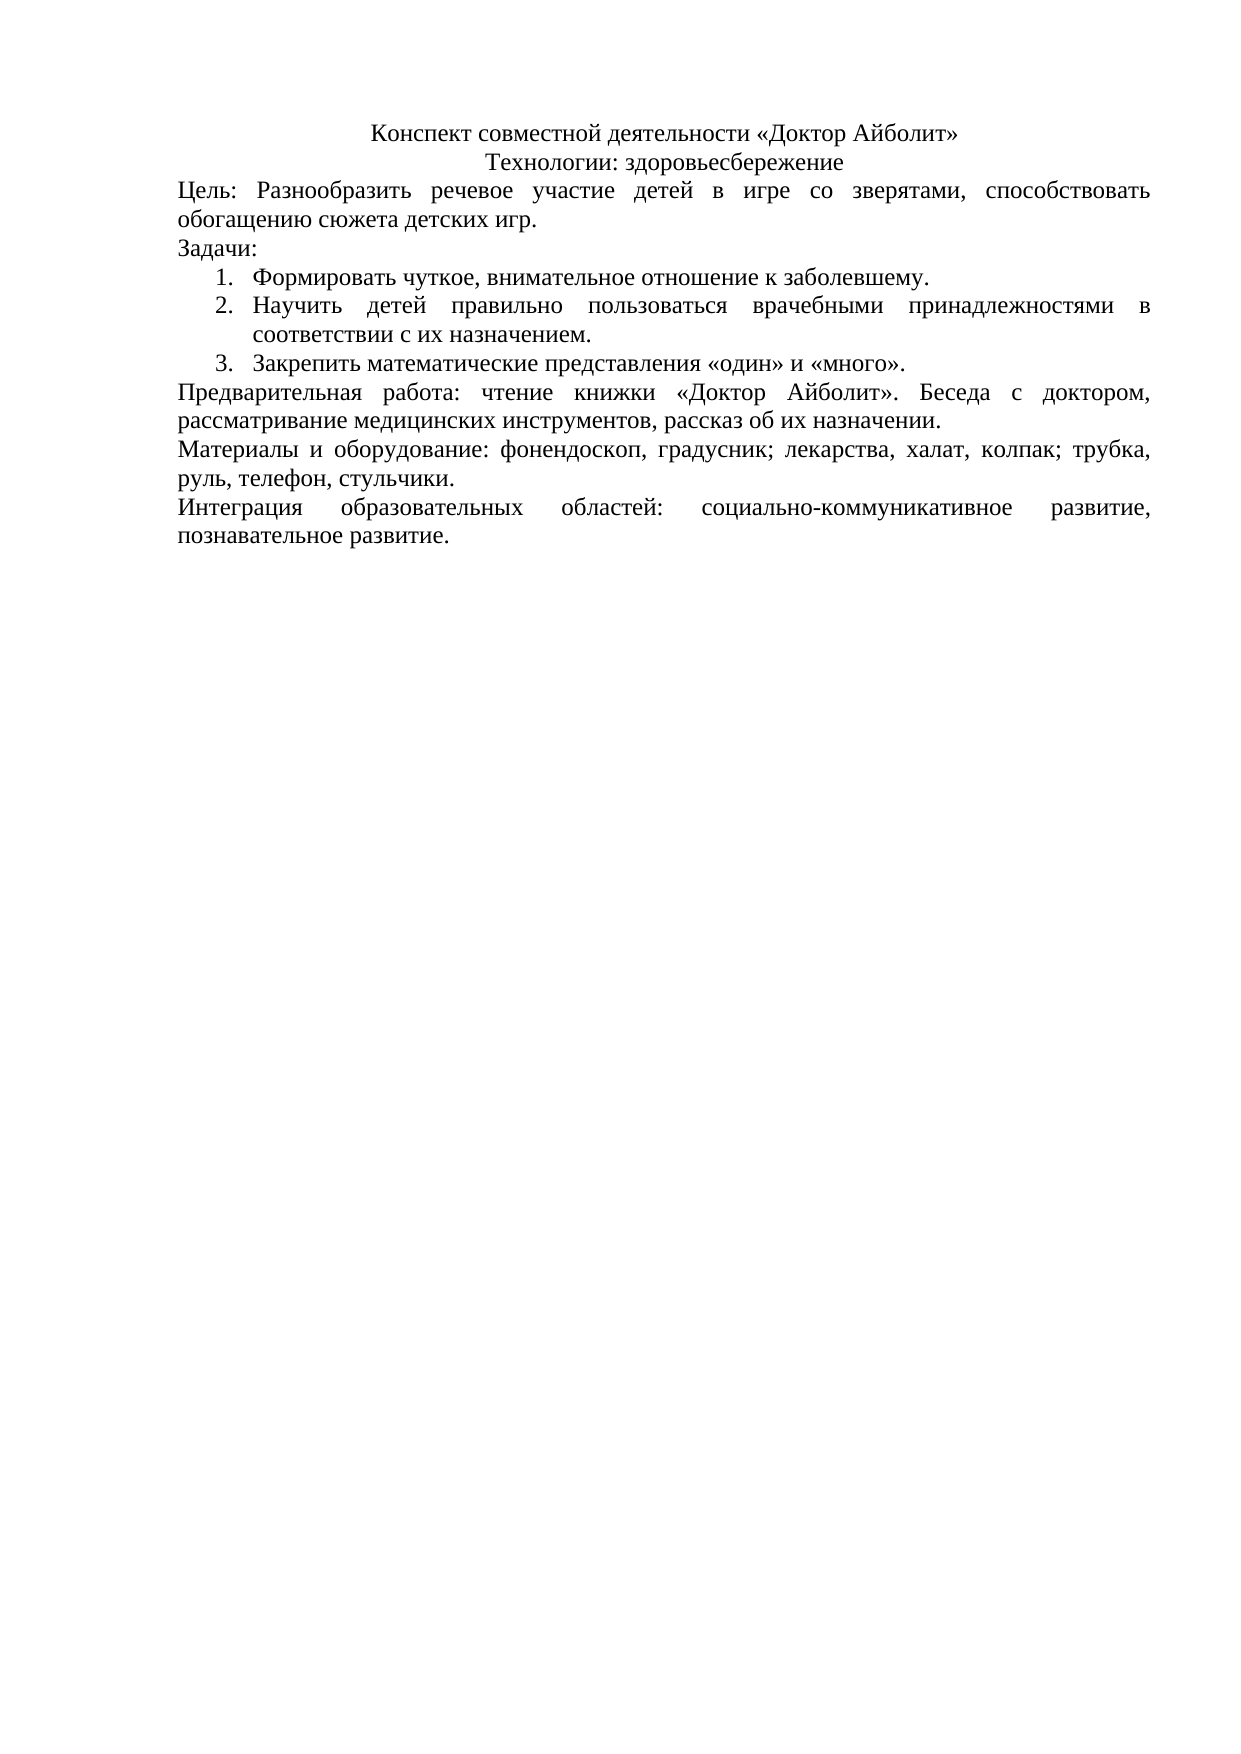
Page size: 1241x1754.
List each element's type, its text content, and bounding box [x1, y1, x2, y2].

list Закрепить математические представления «один» и «много». [215, 348, 1152, 377]
text Предварительная работа: чтение книжки «Доктор Айболит». Беседа с доктором, рассматривание медицинских инструментов, рассказ об их назначении. [177, 377, 1152, 434]
text Задачи: [177, 233, 1152, 262]
list Формировать чуткое, внимательное отношение к заболевшему. [215, 262, 1152, 291]
text Интеграция образовательных областей: социально-коммуникативное развитие, познавательное развитие. [177, 492, 1152, 549]
text Цель: Разнообразить речевое участие детей в игре со зверятами, способствовать обогащению сюжета детских игр. [177, 176, 1152, 233]
text Конспект совместной деятельности «Доктор Айболит» [177, 118, 1152, 147]
text Материалы и оборудование: фонендоскоп, градусник; лекарства, халат, колпак; трубка, руль, телефон, стульчики. [177, 434, 1152, 492]
list Научить детей правильно пользоваться врачебными принадлежностями в соответствии с их назначением. [215, 291, 1152, 348]
text Технологии: здоровьесбережение [177, 147, 1152, 176]
